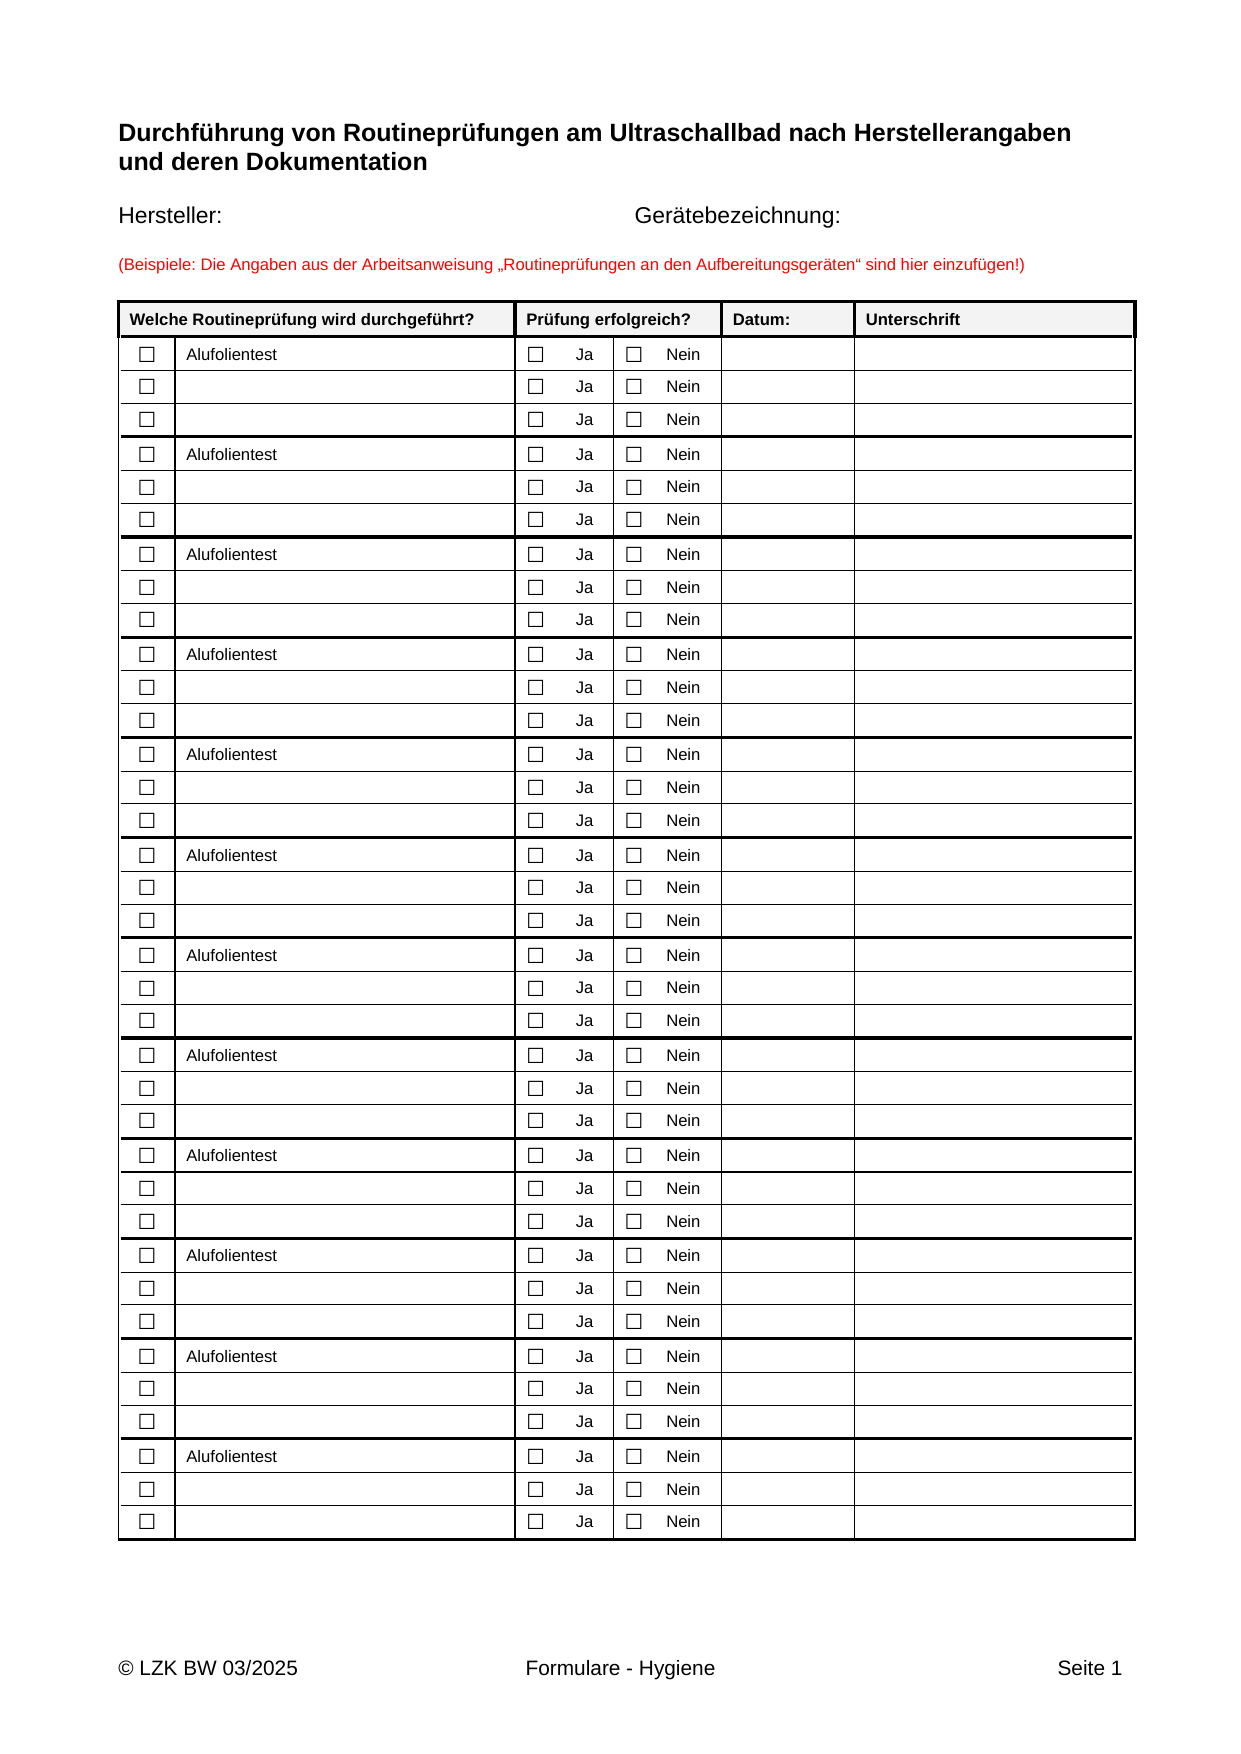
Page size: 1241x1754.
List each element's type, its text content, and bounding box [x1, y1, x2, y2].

table_cell Ja [564, 1072, 613, 1104]
table_cell [722, 972, 854, 1004]
table_cell [722, 839, 854, 871]
table_cell [855, 1304, 1134, 1337]
table_cell [722, 1273, 854, 1304]
table_cell [722, 1373, 854, 1404]
table_cell [119, 871, 174, 903]
table_cell Alufolientest [176, 338, 514, 370]
table_cell Alufolientest [176, 639, 514, 670]
table_cell [614, 1240, 655, 1272]
table_cell [855, 670, 1134, 703]
table_cell [722, 1072, 854, 1104]
table_cell [119, 535, 174, 570]
table_cell [614, 539, 655, 570]
table_cell [614, 1305, 655, 1337]
table_cell Alufolientest [176, 939, 514, 971]
text Durchführung von Routineprüfungen am Ultraschallbad nach Herstellerangaben und deren Dokumentation [118, 118, 1122, 176]
table_cell [855, 936, 1134, 971]
table_cell [722, 371, 854, 402]
table_cell Ja [564, 1406, 613, 1437]
table_cell [119, 370, 174, 402]
table_cell [516, 604, 564, 636]
table_cell [614, 571, 655, 603]
table_cell Ja [564, 839, 613, 871]
table_cell [855, 1004, 1134, 1036]
table_cell Nein [655, 905, 721, 936]
table_cell Ja [564, 704, 613, 736]
table_cell [855, 470, 1134, 503]
table_cell [722, 1005, 854, 1036]
table_cell [855, 1272, 1134, 1304]
table_cell [722, 739, 854, 771]
table_cell [855, 871, 1134, 903]
table_cell Nein [655, 671, 721, 703]
table_cell Nein [655, 1040, 721, 1071]
table_cell [722, 804, 854, 836]
table_cell Nein [655, 639, 721, 670]
table_cell [119, 1004, 174, 1036]
table_cell [516, 939, 564, 971]
table_cell [722, 504, 854, 535]
table_cell Ja [564, 1340, 613, 1372]
table_cell [722, 1173, 854, 1204]
table_cell [119, 703, 174, 736]
table_cell [722, 438, 854, 470]
table_cell [722, 1240, 854, 1272]
table_cell [516, 1205, 564, 1237]
table_cell [516, 905, 564, 936]
table_cell [119, 736, 174, 771]
table_cell Nein [655, 1473, 721, 1505]
table_cell [119, 1204, 174, 1237]
table_cell [614, 1140, 655, 1171]
table_cell Nein [655, 404, 721, 435]
table_cell [614, 1440, 655, 1472]
table_cell Nein [655, 604, 721, 636]
table_cell [516, 1005, 564, 1036]
table_cell [855, 736, 1134, 771]
table_cell [119, 1472, 174, 1505]
table_cell Ja [564, 604, 613, 636]
table_cell [119, 1071, 174, 1104]
table_cell [119, 1505, 174, 1537]
table_cell [722, 704, 854, 736]
table_cell [614, 839, 655, 871]
table_cell [176, 704, 514, 736]
table_header Unterschrift [856, 303, 1133, 335]
table_cell [176, 471, 514, 503]
table_cell [516, 1473, 564, 1505]
table_cell [176, 504, 514, 535]
table_cell [614, 338, 655, 370]
table_cell Ja [564, 1173, 613, 1204]
table_cell Nein [655, 571, 721, 603]
table_cell Nein [655, 804, 721, 836]
table_cell Ja [564, 371, 613, 402]
table_cell Alufolientest [176, 1240, 514, 1272]
table_cell [516, 471, 564, 503]
table_cell [516, 704, 564, 736]
table_cell [614, 1373, 655, 1404]
table_cell Nein [655, 739, 721, 771]
table_cell [516, 539, 564, 570]
table_cell [855, 803, 1134, 836]
table_cell Nein [655, 1205, 721, 1237]
table_cell [176, 1105, 514, 1137]
table_cell [516, 1105, 564, 1137]
table_cell Nein [655, 1406, 721, 1437]
table_cell [855, 703, 1134, 736]
table_cell [119, 836, 174, 871]
table_cell [722, 1506, 854, 1537]
table_cell [855, 1071, 1134, 1104]
table_cell [516, 571, 564, 603]
table_cell Ja [564, 338, 613, 370]
table_cell [722, 404, 854, 435]
table_cell [614, 438, 655, 470]
table_cell [722, 1105, 854, 1137]
table_cell Alufolientest [176, 1040, 514, 1071]
table_cell [176, 1072, 514, 1104]
table_cell [176, 1305, 514, 1337]
table_cell [855, 1237, 1134, 1272]
table_cell [516, 438, 564, 470]
table_cell Ja [564, 639, 613, 670]
table_cell [516, 1140, 564, 1171]
table_cell [119, 1304, 174, 1337]
table_cell Nein [655, 1140, 721, 1171]
table_cell [516, 1240, 564, 1272]
table_cell [614, 1173, 655, 1204]
table_cell [722, 604, 854, 636]
table_cell [119, 1171, 174, 1204]
table_cell [516, 1340, 564, 1372]
table_cell [855, 636, 1134, 670]
table_cell [516, 1040, 564, 1071]
table_cell Nein [655, 504, 721, 535]
table_cell [614, 604, 655, 636]
table_cell Ja [564, 739, 613, 771]
table_cell [119, 803, 174, 836]
table_cell [855, 836, 1134, 871]
text Hersteller: Gerätebezeichnung: [118, 202, 1169, 228]
table_cell [722, 539, 854, 570]
table_cell [614, 804, 655, 836]
table_cell [516, 739, 564, 771]
table_cell [855, 1137, 1134, 1171]
table_cell [119, 1405, 174, 1437]
table_cell Nein [655, 338, 721, 370]
table_cell [516, 338, 564, 370]
table_cell [119, 503, 174, 535]
table_cell [516, 504, 564, 535]
table_cell [722, 1140, 854, 1171]
table_cell [855, 1472, 1134, 1505]
table_cell [722, 772, 854, 803]
table_cell [614, 1406, 655, 1437]
table_header Welche Routineprüfung wird durchgeführt? [120, 303, 513, 335]
table_cell [119, 936, 174, 971]
table_cell Nein [655, 939, 721, 971]
table_cell Ja [564, 571, 613, 603]
table_cell Ja [564, 972, 613, 1004]
table_cell Ja [564, 1240, 613, 1272]
table_cell [614, 639, 655, 670]
table_cell Nein [655, 704, 721, 736]
table_cell [119, 435, 174, 470]
table_cell [176, 571, 514, 603]
table_cell [855, 503, 1134, 535]
table_cell [614, 1105, 655, 1137]
table_cell [722, 1440, 854, 1472]
table_cell [119, 1237, 174, 1272]
table_cell [855, 904, 1134, 936]
table_cell [516, 772, 564, 803]
table_cell [176, 872, 514, 903]
table_cell Ja [564, 1273, 613, 1304]
table_cell Ja [564, 404, 613, 435]
table_cell [722, 1340, 854, 1372]
table_cell [176, 671, 514, 703]
table_cell [722, 571, 854, 603]
table_header Datum: [723, 303, 853, 335]
table_cell [176, 604, 514, 636]
table_cell Nein [655, 1072, 721, 1104]
table_cell [176, 1406, 514, 1437]
table_cell [516, 1506, 564, 1537]
table_cell [119, 1036, 174, 1071]
table_cell [119, 771, 174, 803]
table_cell Ja [564, 1040, 613, 1071]
table_cell [722, 471, 854, 503]
table_cell [516, 1440, 564, 1472]
table_cell [176, 972, 514, 1004]
table_cell [855, 535, 1134, 570]
table_cell [516, 872, 564, 903]
table_cell Nein [655, 772, 721, 803]
table_cell [176, 1005, 514, 1036]
table_cell [722, 1406, 854, 1437]
table_cell [614, 939, 655, 971]
table_cell [722, 1205, 854, 1237]
table_cell [855, 1171, 1134, 1204]
table_cell Nein [655, 1273, 721, 1304]
table_cell [119, 570, 174, 603]
table_cell Nein [655, 539, 721, 570]
table_cell Ja [564, 804, 613, 836]
table_cell [614, 1005, 655, 1036]
table_cell [119, 904, 174, 936]
table_cell Ja [564, 1373, 613, 1404]
table_cell Ja [564, 438, 613, 470]
table_header Prüfung erfolgreich? [517, 303, 720, 335]
table_cell [722, 872, 854, 903]
table_cell [855, 1337, 1134, 1372]
table_cell [722, 905, 854, 936]
table_cell [722, 1305, 854, 1337]
table_cell Nein [655, 1105, 721, 1137]
table_cell [855, 570, 1134, 603]
table_cell [614, 704, 655, 736]
table_cell Ja [564, 471, 613, 503]
table_cell Ja [564, 1305, 613, 1337]
table_cell Alufolientest [176, 438, 514, 470]
table_cell Ja [564, 1506, 613, 1537]
table_cell Nein [655, 1373, 721, 1404]
table_cell [855, 435, 1134, 470]
table_cell [119, 1337, 174, 1372]
table_cell Ja [564, 1105, 613, 1137]
table_cell [516, 1072, 564, 1104]
table_cell Nein [655, 1506, 721, 1537]
table_cell [855, 1437, 1134, 1472]
table_cell [119, 336, 174, 370]
table_cell [855, 1104, 1134, 1137]
table_cell Ja [564, 1205, 613, 1237]
table_cell [855, 335, 1134, 370]
table_cell [855, 370, 1134, 402]
table_cell [722, 338, 854, 370]
table_cell [119, 470, 174, 503]
table_cell Nein [655, 872, 721, 903]
table_cell [614, 872, 655, 903]
table_cell Nein [655, 1240, 721, 1272]
table_cell [119, 1272, 174, 1304]
table_cell [516, 804, 564, 836]
table_cell Alufolientest [176, 539, 514, 570]
table_cell [614, 371, 655, 402]
table_cell [516, 839, 564, 871]
table_cell [614, 1340, 655, 1372]
table_cell [119, 1104, 174, 1137]
table_cell Ja [564, 1140, 613, 1171]
table_cell [119, 603, 174, 636]
table_cell [614, 671, 655, 703]
table_cell [614, 404, 655, 435]
table_cell Ja [564, 671, 613, 703]
table_cell [614, 504, 655, 535]
table_cell Alufolientest [176, 1140, 514, 1171]
table_cell [614, 772, 655, 803]
table_cell [855, 771, 1134, 803]
table_cell [855, 603, 1134, 636]
table_cell [614, 905, 655, 936]
table_cell Alufolientest [176, 739, 514, 771]
table_cell [176, 905, 514, 936]
table_cell Nein [655, 1173, 721, 1204]
table_cell Ja [564, 905, 613, 936]
table_cell Ja [564, 772, 613, 803]
table_cell [855, 403, 1134, 435]
table_cell Ja [564, 1473, 613, 1505]
table_cell Ja [564, 504, 613, 535]
table_cell Nein [655, 1305, 721, 1337]
table_cell [855, 1204, 1134, 1237]
table_cell Nein [655, 1340, 721, 1372]
table_cell [176, 772, 514, 803]
table_cell [176, 1205, 514, 1237]
table_cell [516, 371, 564, 402]
table_cell [855, 971, 1134, 1004]
table_cell Nein [655, 972, 721, 1004]
table_cell [516, 639, 564, 670]
table_cell [119, 670, 174, 703]
table_cell Alufolientest [176, 1340, 514, 1372]
table_cell [855, 1405, 1134, 1437]
table_cell [119, 1437, 174, 1472]
table_cell Nein [655, 438, 721, 470]
table_cell [516, 1406, 564, 1437]
table_cell [614, 1506, 655, 1537]
table_cell Nein [655, 371, 721, 402]
table_cell [722, 1473, 854, 1505]
table_cell [855, 1036, 1134, 1071]
table_cell Alufolientest [176, 1440, 514, 1472]
table_cell [176, 1506, 514, 1537]
table_cell Nein [655, 471, 721, 503]
table_cell Ja [564, 1440, 613, 1472]
table_cell [855, 1505, 1134, 1537]
table_cell [516, 972, 564, 1004]
table_cell [176, 1473, 514, 1505]
table_cell [614, 972, 655, 1004]
table_cell [614, 739, 655, 771]
table_cell [516, 1173, 564, 1204]
table_cell [722, 639, 854, 670]
table_cell [176, 404, 514, 435]
table_cell [119, 636, 174, 670]
table_cell [119, 971, 174, 1004]
text (Beispiele: Die Angaben aus der Arbeitsanweisung „Routineprüfungen an den Aufbereitungsgeräten“ sind hier einzufügen!) [118, 255, 1169, 274]
table_cell [119, 1137, 174, 1171]
table_cell [614, 1072, 655, 1104]
table_cell [614, 1205, 655, 1237]
table_cell [176, 1173, 514, 1204]
table_cell [516, 671, 564, 703]
table_cell Nein [655, 1440, 721, 1472]
table_cell [176, 1373, 514, 1404]
table_cell Ja [564, 872, 613, 903]
table_cell [516, 1305, 564, 1337]
table_cell [614, 1473, 655, 1505]
table_cell Ja [564, 1005, 613, 1036]
table_cell [119, 403, 174, 435]
table_cell [614, 1273, 655, 1304]
table_cell [176, 804, 514, 836]
table_cell [516, 1373, 564, 1404]
table_cell [855, 1372, 1134, 1404]
table_cell [176, 1273, 514, 1304]
table_cell Nein [655, 839, 721, 871]
table_cell [516, 1273, 564, 1304]
table_cell [119, 1372, 174, 1404]
table_cell [722, 1040, 854, 1071]
table_cell [722, 671, 854, 703]
table_cell [614, 471, 655, 503]
table_cell Ja [564, 539, 613, 570]
table_cell Alufolientest [176, 839, 514, 871]
table_cell Nein [655, 1005, 721, 1036]
table_cell [722, 939, 854, 971]
table_cell [516, 404, 564, 435]
table_cell [176, 371, 514, 402]
table_cell Ja [564, 939, 613, 971]
table_cell [614, 1040, 655, 1071]
